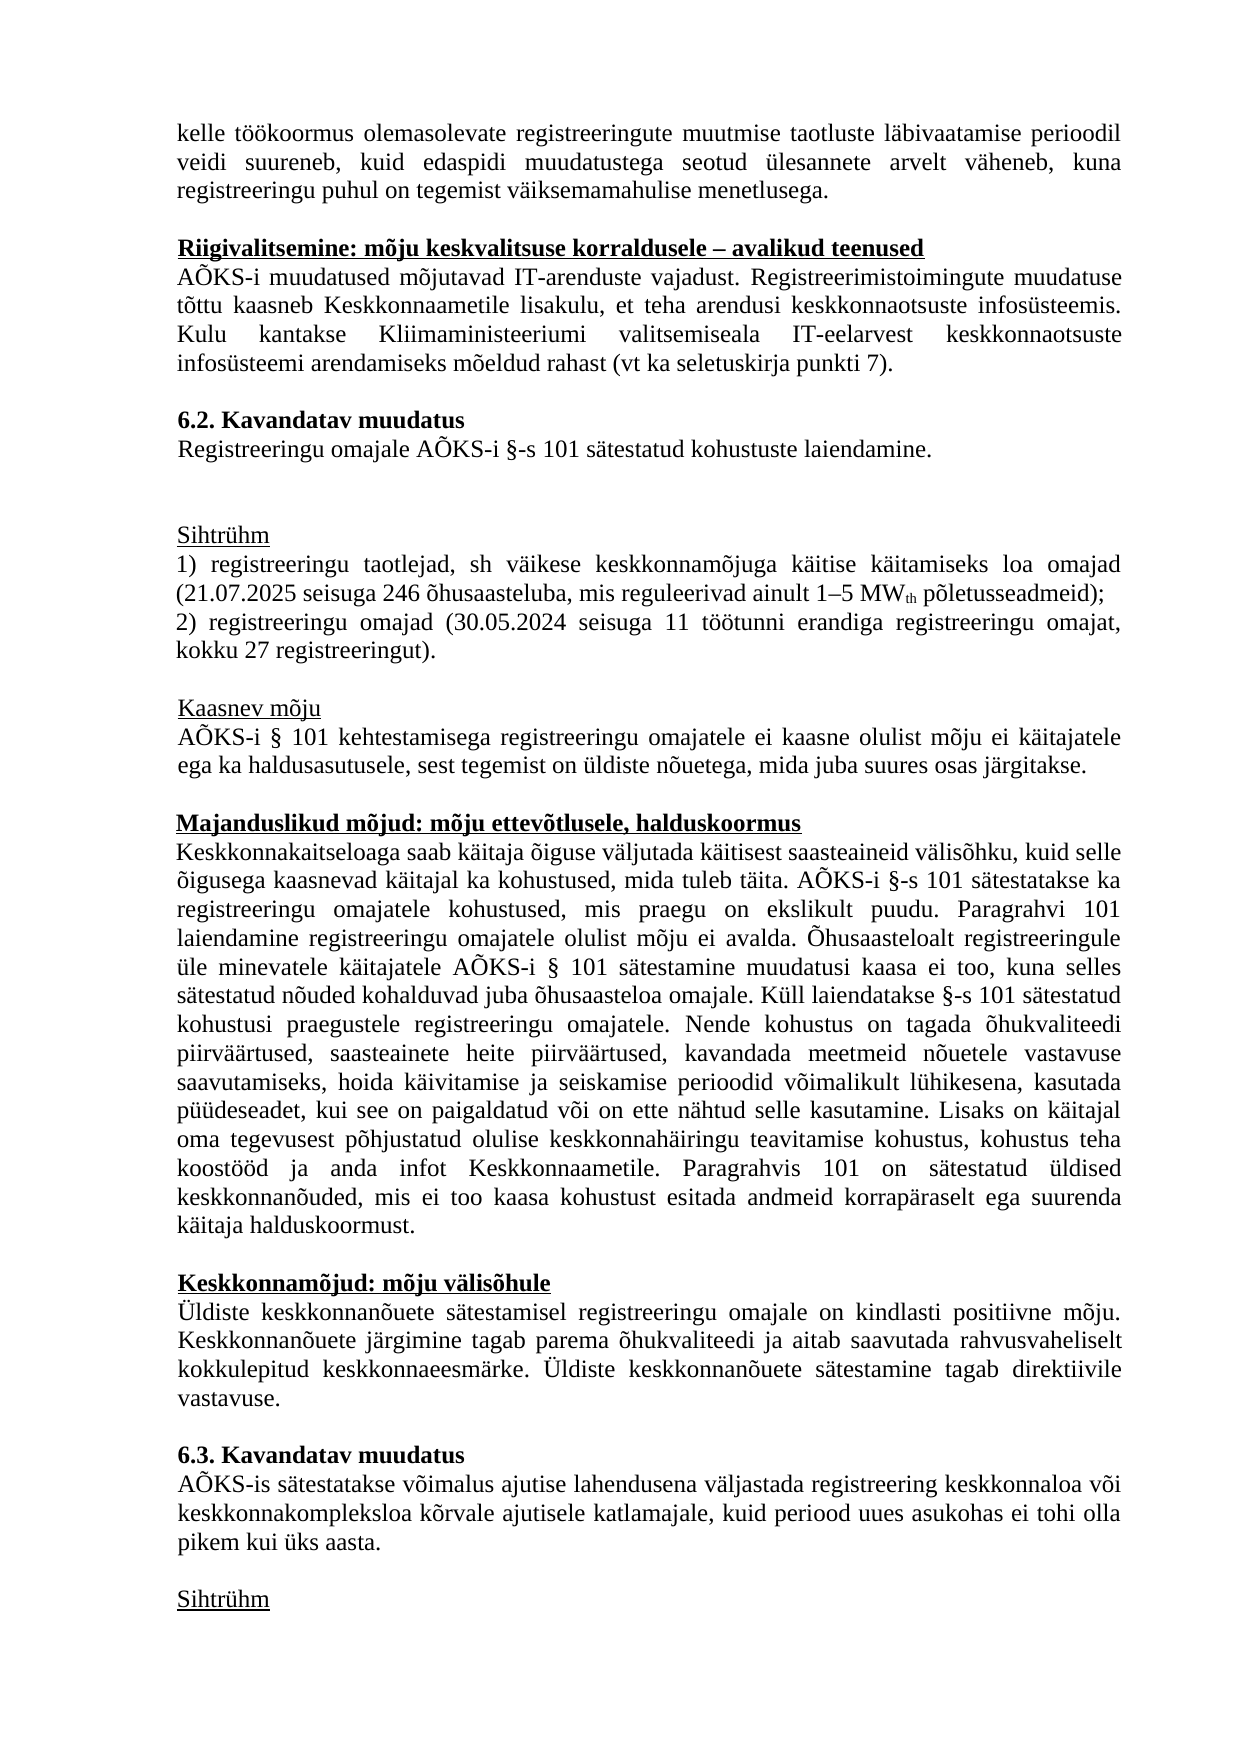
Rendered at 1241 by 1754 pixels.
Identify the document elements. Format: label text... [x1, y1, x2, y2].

text Sihtrühm [177, 1584, 1122, 1613]
text Keskkonnakaitseloaga saab käitaja õiguse väljutada käitisest saasteaineid välisõhku, kuid selle õigusega kaasnevad käitajal ka kohustused, mida tuleb täita. AÕKS-i §-s 101 sätestatakse ka registreeringu omajatele kohustused, mis praegu on ekslikult puudu. Paragrahvi 101 laiendamine registreeringu omajatele olulist mõju ei avalda. Õhusaasteloalt registreeringule üle minevatele käitajatele AÕKS-i § 101 sätestamine muudatusi kaasa ei too, kuna selles sätestatud nõuded kohalduvad juba õhusaasteloa omajale. Küll laiendatakse §-s 101 sätestatud kohustusi praegustele registreeringu omajatele. Nende kohustus on tagada õhukvaliteedi piirväärtused, saasteainete heite piirväärtused, kavandada meetmeid nõuetele vastavuse saavutamiseks, hoida käivitamise ja seiskamise perioodid võimalikult lühikesena, kasutada püüdeseadet, kui see on paigaldatud või on ette nähtud selle kasutamine. Lisaks on käitajal oma tegevusest põhjustatud olulise keskkonnahäiringu teavitamise kohustus, kohustus teha koostööd ja anda infot Keskkonnaametile. Paragrahvis 101 on sätestatud üldised keskkonnanõuded, mis ei too kaasa kohustust esitada andmeid korrapäraselt ega suurenda käitaja halduskoormust. [176, 837, 1122, 1239]
text 6.3. Kavandatav muudatus [177, 1441, 1122, 1469]
text Majanduslikud mõjud: mõju ettevõtlusele, halduskoormus [176, 808, 1122, 837]
text 6.2. Kavandatav muudatus [177, 406, 1122, 434]
text Sihtrühm [177, 521, 1122, 549]
text 2) registreeringu omajad (30.05.2024 seisuga 11 töötunni erandiga registreeringu omajat, kokku 27 registreeringut). [176, 607, 1122, 664]
text Kaasnev mõju [177, 693, 1122, 722]
text Keskkonnamõjud: mõju välisõhule [177, 1268, 1122, 1297]
text AÕKS-is sätestatakse võimalus ajutise lahendusena väljastada registreering keskkonnaloa või keskkonnakompleksloa kõrvale ajutisele katlamajale, kuid periood uues asukohas ei tohi olla pikem kui üks aasta. [177, 1469, 1122, 1556]
text AÕKS-i muudatused mõjutavad IT-arenduste vajadust. Registreerimistoimingute muudatuse tõttu kaasneb Keskkonnaametile lisakulu, et teha arendusi keskkonnaotsuste infosüsteemis. Kulu kantakse Kliimaministeeriumi valitsemiseala IT-eelarvest keskkonnaotsuste infosüsteemi arendamiseks mõeldud rahast (vt ka seletuskirja punkti 7). [177, 262, 1122, 377]
text Üldiste keskkonnanõuete sätestamisel registreeringu omajale on kindlasti positiivne mõju. Keskkonnanõuete järgimine tagab parema õhukvaliteedi ja aitab saavutada rahvusvaheliselt kokkulepitud keskkonnaeesmärke. Üldiste keskkonnanõuete sätestamine tagab direktiivile vastavuse. [177, 1297, 1122, 1412]
text Registreeringu omajale AÕKS-i §-s 101 sätestatud kohustuste laiendamine. [177, 434, 1122, 463]
text Riigivalitsemine: mõju keskvalitsuse korraldusele – avalikud teenused [177, 233, 1122, 262]
text AÕKS-i § 101 kehtestamisega registreeringu omajatele ei kaasne olulist mõju ei käitajatele ega ka haldusasutusele, sest tegemist on üldiste nõuetega, mida juba suures osas järgitakse. [177, 722, 1122, 779]
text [176, 118, 1122, 204]
text 1) registreeringu taotlejad, sh väikese keskkonnamõjuga käitise käitamiseks loa omajad (21.07.2025 seisuga 246 õhusaasteluba, mis reguleerivad ainult 1–5 MWth põletusseadmeid); [176, 549, 1122, 607]
